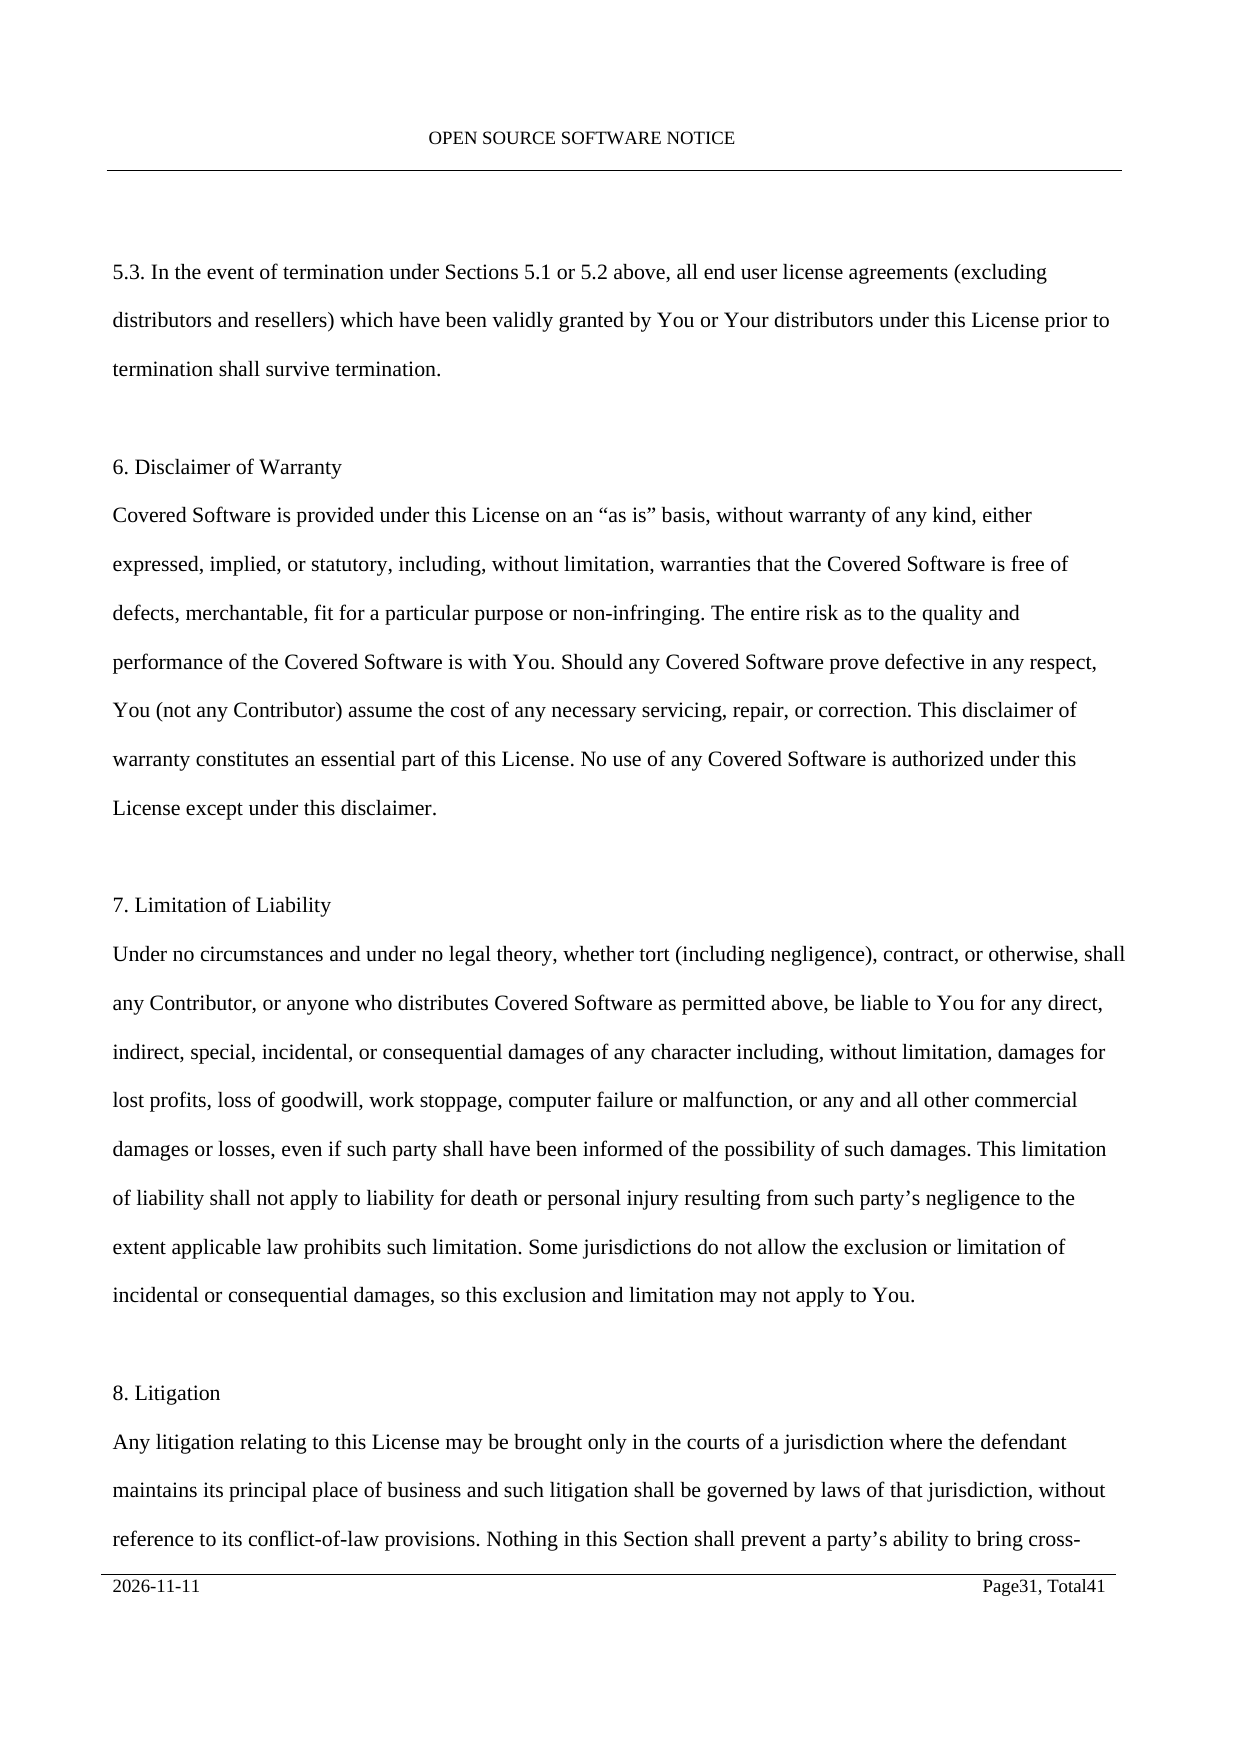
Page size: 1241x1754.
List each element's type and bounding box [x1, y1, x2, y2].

text [112, 206, 1128, 1555]
